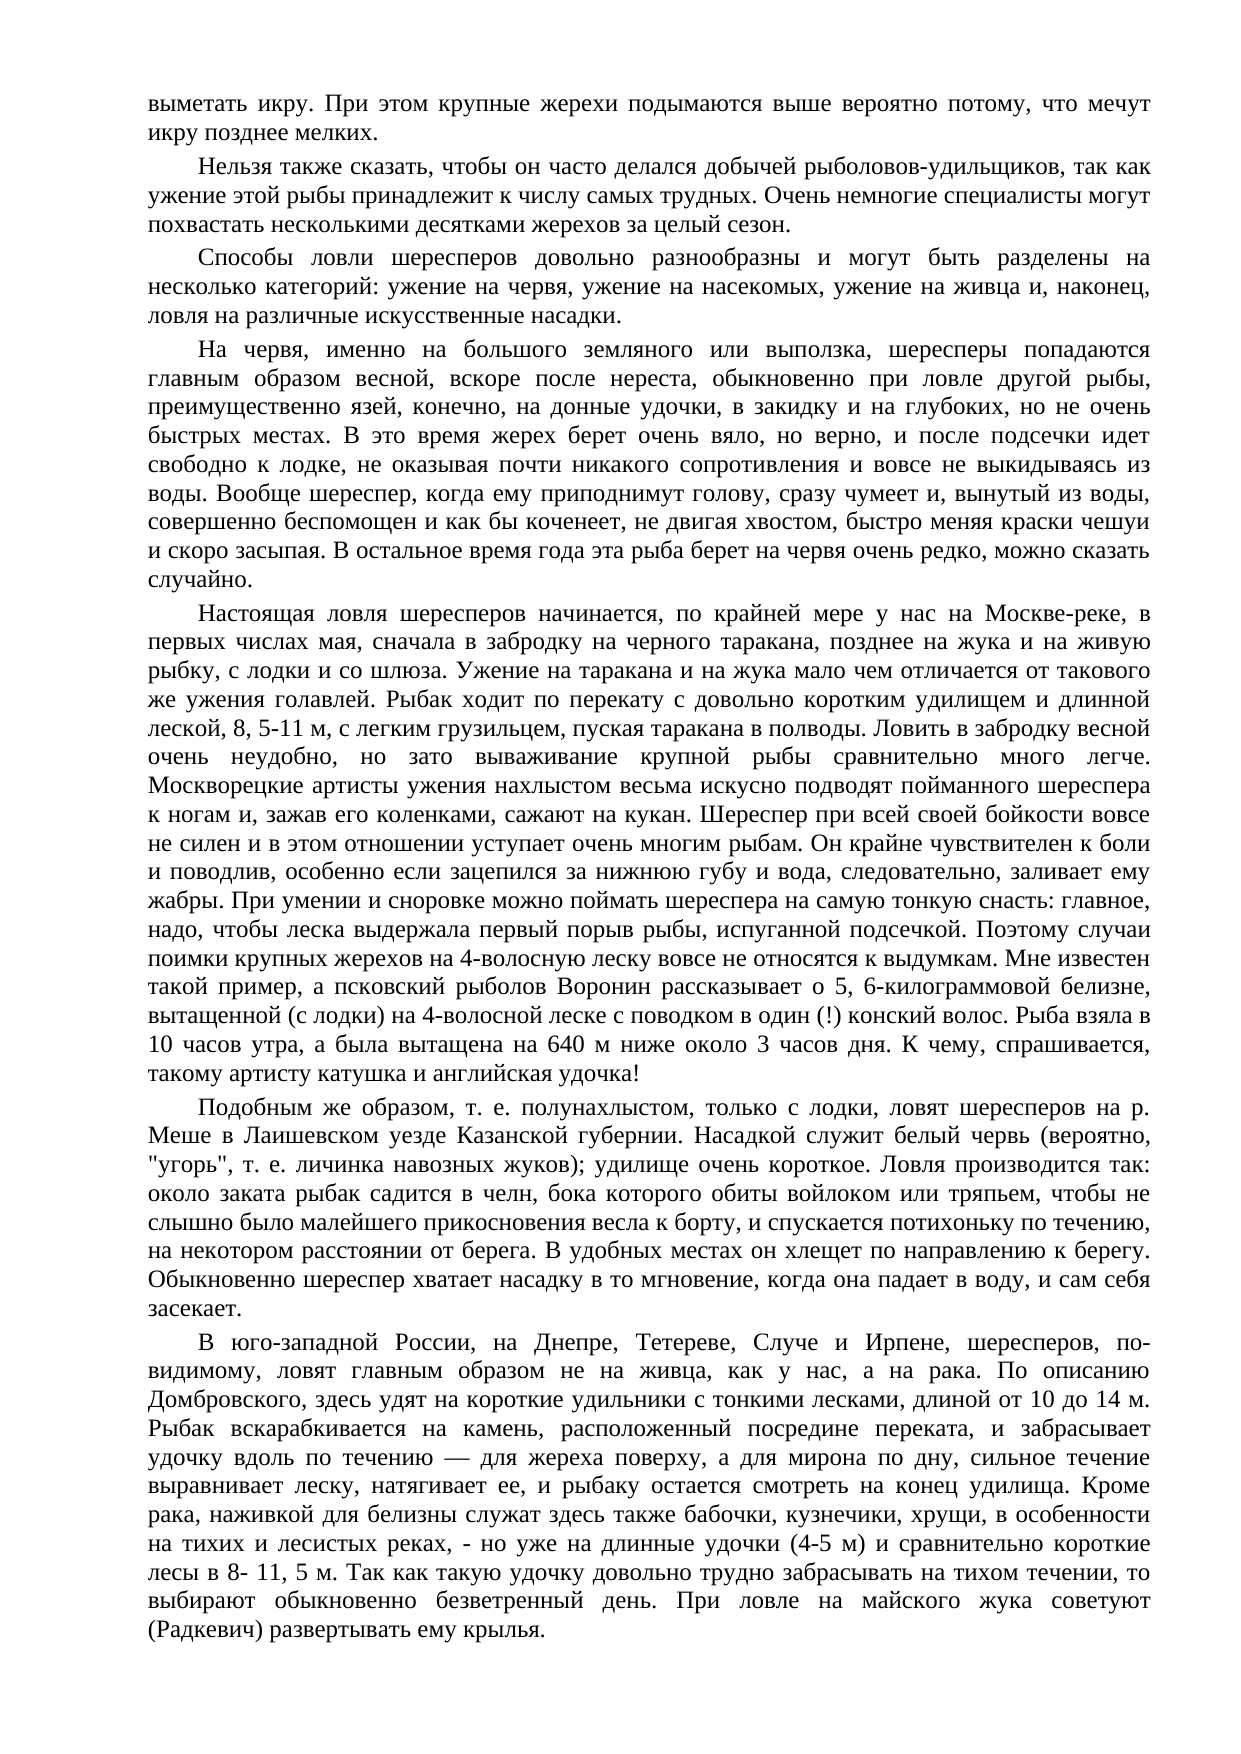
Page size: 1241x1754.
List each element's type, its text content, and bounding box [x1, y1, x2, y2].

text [148, 88, 1152, 146]
text Подобным же образом, т. е. полунахлыстом, только с лодки, ловят шересперов на р. Меше в Лаишевском уезде Казанской губернии. Насадкой служит белый червь (вероятно, "угорь", т. е. личинка навозных жуков); удилище очень короткое. Ловля производится так: около заката рыбак садится в челн, бока которого обиты войлоком или тряпьем, чтобы не слышно было малейшего прикосновения весла к борту, и спускается потихоньку по течению, на некотором расстоянии от берега. В удобных местах он хлещет по направлению к берегу. Обыкновенно шереспер хватает насадку в то мгновение, когда она падает в воду, и сам себя засекает. [148, 1092, 1152, 1322]
text Способы ловли шересперов довольно разнообразны и могут быть разделены на несколько категорий: ужение на червя, ужение на насекомых, ужение на живца и, наконец, ловля на различные искусственные насадки. [148, 242, 1152, 329]
text Настоящая ловля шересперов начинается, по крайней мере у нас на Москве-реке, в первых числах мая, сначала в забродку на черного таракана, позднее на жука и на живую рыбку, с лодки и со шлюза. Ужение на таракана и на жука мало чем отличается от такового же ужения голавлей. Рыбак ходит по перекату с довольно коротким удилищем и длинной леской, 8, 5-11 м, с легким грузильцем, пуская таракана в полводы. Ловить в забродку весной очень неудобно, но зато вываживание крупной рыбы сравнительно много легче. Москворецкие артисты ужения нахлыстом весьма искусно подводят пойманного шереспера к ногам и, зажав его коленками, сажают на кукан. Шереспер при всей своей бойкости вовсе не силен и в этом отношении уступает очень многим рыбам. Он крайне чувствителен к боли и поводлив, особенно если зацепился за нижнюю губу и вода, следовательно, заливает ему жабры. При умении и сноровке можно поймать шереспера на самую тонкую снасть: главное, надо, чтобы леска выдержала первый порыв рыбы, испуганной подсечкой. Поэтому случаи поимки крупных жерехов на 4-волосную леску вовсе не относятся к выдумкам. Мне известен такой пример, а псковский рыболов Воронин рассказывает о 5, 6-килограммовой белизне, вытащенной (с лодки) на 4-волосной леске с поводком в один (!) конский волос. Рыба взяла в 10 часов утра, а была вытащена на 640 м ниже около 3 часов дня. К чему, спрашивается, такому артисту катушка и английская удочка! [148, 598, 1152, 1086]
text Нельзя также сказать, чтобы он часто делался добычей рыболовов-удильщиков, так как ужение этой рыбы принадлежит к числу самых трудных. Очень немногие специалисты могут похвастать несколькими десятками жерехов за целый сезон. [148, 151, 1152, 237]
text На червя, именно на большого земляного или выползка, шересперы попадаются главным образом весной, вскоре после нереста, обыкновенно при ловле другой рыбы, преимущественно язей, конечно, на донные удочки, в закидку и на глубоких, но не очень быстрых местах. В это время жерех берет очень вяло, но верно, и после подсечки идет свободно к лодке, не оказывая почти никакого сопротивления и вовсе не выкидываясь из воды. Вообще шереспер, когда ему приподнимут голову, сразу чумеет и, вынутый из воды, совершенно беспомощен и как бы коченеет, не двигая хвостом, быстро меняя краски чешуи и скоро засыпая. В остальное время года эта рыба берет на червя очень редко, можно сказать случайно. [148, 334, 1152, 593]
text В юго-западной России, на Днепре, Тетереве, Случе и Ирпене, шересперов, по-видимому, ловят главным образом не на живца, как у нас, а на рака. По описанию Домбровского, здесь удят на короткие удильники с тонкими лесками, длиной от 10 до 14 м. Рыбак вскарабкивается на камень, расположенный посредине переката, и забрасывает удочку вдоль по течению — для жереха поверху, а для мирона по дну, сильное течение выравнивает леску, натягивает ее, и рыбаку остается смотреть на конец удилища. Кроме рака, наживкой для белизны служат здесь также бабочки, кузнечики, хрущи, в особенности на тихих и лесистых реках, - но уже на длинные удочки (4-5 м) и сравнительно короткие лесы в 8- 11, 5 м. Так как такую удочку довольно трудно забрасывать на тихом течении, то выбирают обыкновенно безветренный день. При ловле на майского жука советуют (Радкевич) развертывать ему крылья. [148, 1327, 1152, 1643]
